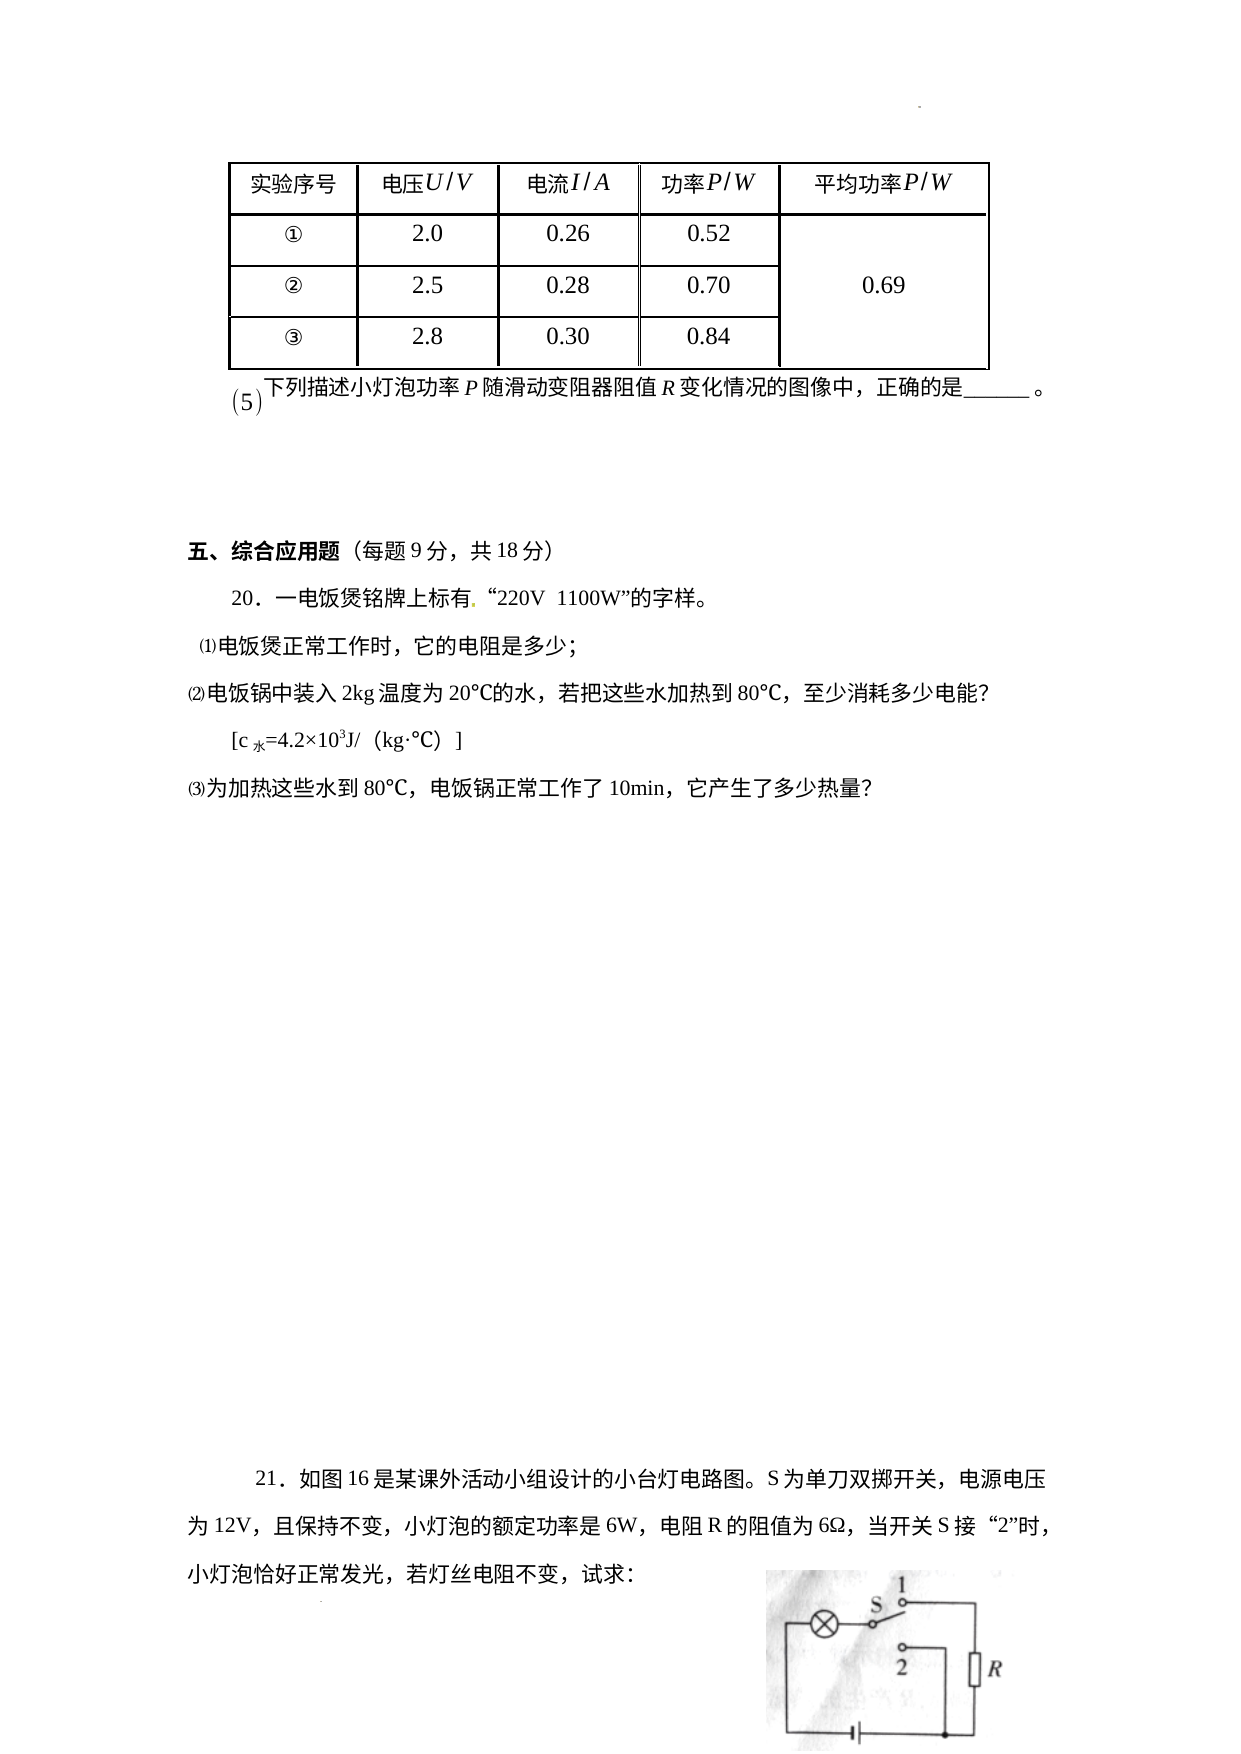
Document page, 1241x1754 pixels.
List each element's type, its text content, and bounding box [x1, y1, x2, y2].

table_cell ③ [231, 318, 357, 367]
table_header 平均功率 [781, 164, 988, 213]
table_cell ② [231, 267, 356, 316]
text 为12V，且保持不变，小灯泡的额定功率是6W，电阻R的阻值为6Ω，当开关S接“2”时， [187, 1509, 1126, 1541]
table_cell [781, 213, 988, 367]
table_cell [500, 267, 638, 316]
table_cell [641, 216, 778, 265]
table_cell [639, 318, 779, 367]
text [c水=4.2×103J/（kg·℃）] [187, 724, 1126, 755]
text 五、综合应用题（每题9分，共18分） [187, 534, 1126, 565]
table_header 电流 [500, 164, 638, 213]
text 小灯泡恰好正常发光，若灯丝电阻不变，试求： [187, 1557, 1126, 1588]
picture [766, 1570, 1016, 1751]
table_cell ① [231, 216, 356, 265]
table_header 功率 [641, 164, 779, 213]
table_header 电压 [359, 164, 498, 213]
text 20．一电饭煲铭牌上标有“220V 1100W”的字样。 [187, 581, 1126, 613]
table_cell [498, 318, 639, 367]
text ⑶为加热这些水到80℃，电饭锅正常工作了10min，它产生了多少热量？ [187, 771, 1126, 803]
text ⑴电饭煲正常工作时，它的电阻是多少； [187, 629, 1126, 660]
table_cell [359, 267, 497, 316]
table_cell [359, 216, 497, 265]
table_cell [500, 216, 638, 265]
table_header 实验序号 [231, 164, 357, 213]
text 下列描述小灯泡功率P随滑动变阻器阻值R变化情况的图像中，正确的是______ 。 [231, 369, 1053, 483]
text ⑵电饭锅中装入2kg温度为20℃的水，若把这些水加热到80℃，至少消耗多少电能？ [187, 676, 1126, 708]
text 21．如图16是某课外活动小组设计的小台灯电路图。S为单刀双掷开关，电源电压 [233, 1462, 1126, 1493]
table_cell [358, 318, 498, 367]
table_cell [641, 267, 778, 316]
